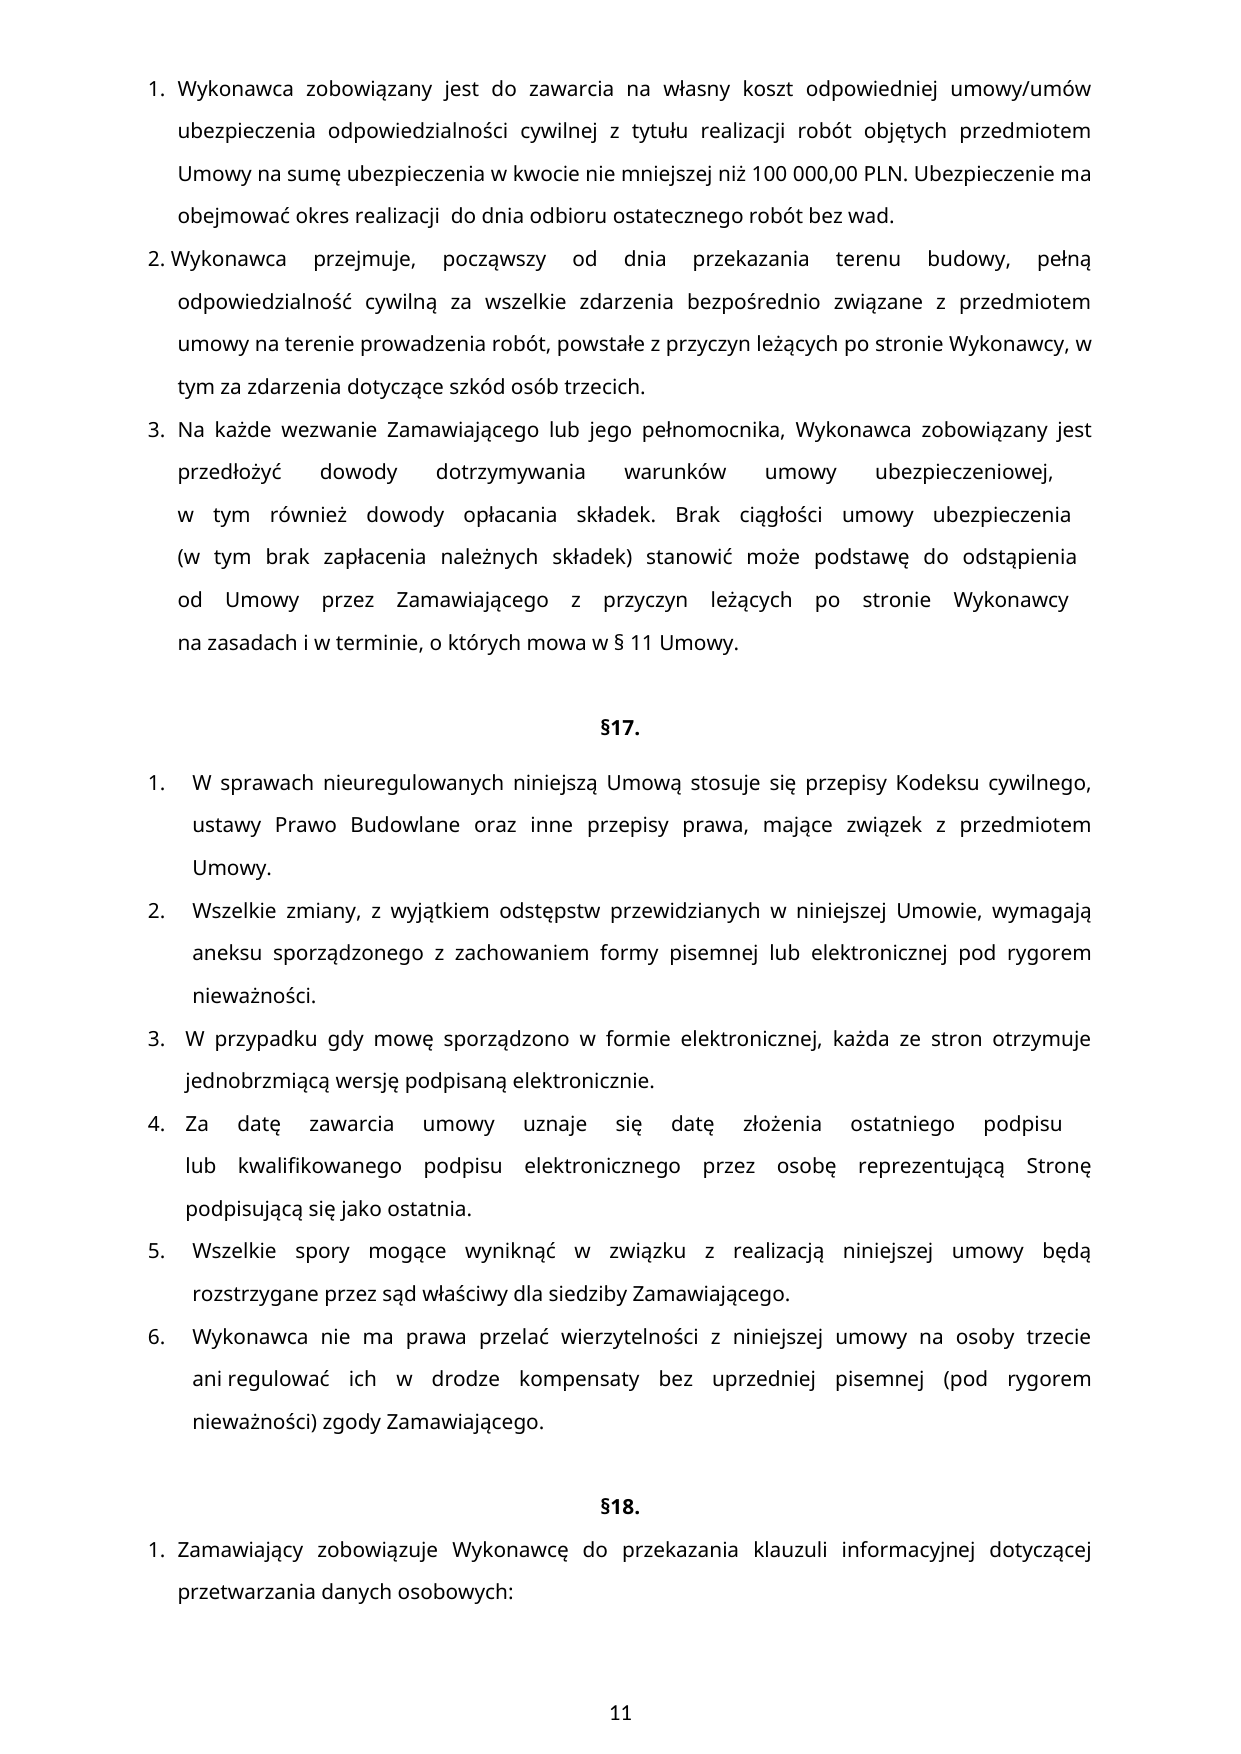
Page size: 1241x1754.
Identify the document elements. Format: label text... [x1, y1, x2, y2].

list Wszelkie zmiany, z wyjątkiem odstępstw przewidzianych w niniejszej Umowie, wymagają aneksu sporządzonego z zachowaniem formy pisemnej lub elektronicznej pod rygorem nieważności. [148, 896, 1092, 1009]
list W przypadku gdy mowę sporządzono w formie elektronicznej, każda ze stron otrzymuje jednobrzmiącą wersję podpisaną elektronicznie. [148, 1024, 1092, 1095]
text 2. Wykonawca przejmuje, począwszy od dnia przekazania terenu budowy, pełną odpowiedzialność cywilną za wszelkie zdarzenia bezpośrednio związane z przedmiotem umowy na terenie prowadzenia robót, powstałe z przyczyn leżących po stronie Wykonawcy, w tym za zdarzenia dotyczące szkód osób trzecich. [148, 244, 1092, 401]
list Wykonawca nie ma prawa przelać wierzytelności z niniejszej umowy na osoby trzecie ani regulować ich w drodze kompensaty bez uprzedniej pisemnej (pod rygorem nieważności) zgody Zamawiającego. [148, 1322, 1092, 1436]
text §18. [148, 1492, 1092, 1521]
list W sprawach nieuregulowanych niniejszą Umową stosuje się przepisy Kodeksu cywilnego, ustawy Prawo Budowlane oraz inne przepisy prawa, mające związek z przedmiotem Umowy. [148, 768, 1092, 882]
list Za datę zawarcia umowy uznaje się datę złożenia ostatniego podpisu lub kwalifikowanego podpisu elektronicznego przez osobę reprezentującą Stronę podpisującą się jako ostatnia. [148, 1109, 1092, 1222]
text §17. [148, 713, 1092, 741]
list Zamawiający zobowiązuje Wykonawcę do przekazania klauzuli informacyjnej dotyczącej przetwarzania danych osobowych: [148, 1535, 1092, 1606]
text 1. Wykonawca zobowiązany jest do zawarcia na własny koszt odpowiedniej umowy/umów ubezpieczenia odpowiedzialności cywilnej z tytułu realizacji robót objętych przedmiotem Umowy na sumę ubezpieczenia w kwocie nie mniejszej niż 100 000,00 PLN. Ubezpieczenie ma obejmować okres realizacji do dnia odbioru ostatecznego robót bez wad. [148, 74, 1092, 230]
text 3. Na każde wezwanie Zamawiającego lub jego pełnomocnika, Wykonawca zobowiązany jest przedłożyć dowody dotrzymywania warunków umowy ubezpieczeniowej, w tym również dowody opłacania składek. Brak ciągłości umowy ubezpieczenia (w tym brak zapłacenia należnych składek) stanowić może podstawę do odstąpienia od Umowy przez Zamawiającego z przyczyn leżących po stronie Wykonawcy na zasadach i w terminie, o których mowa w § 11 Umowy. [148, 415, 1092, 656]
list Wszelkie spory mogące wyniknąć w związku z realizacją niniejszej umowy będą rozstrzygane przez sąd właściwy dla siedziby Zamawiającego. [148, 1237, 1092, 1308]
